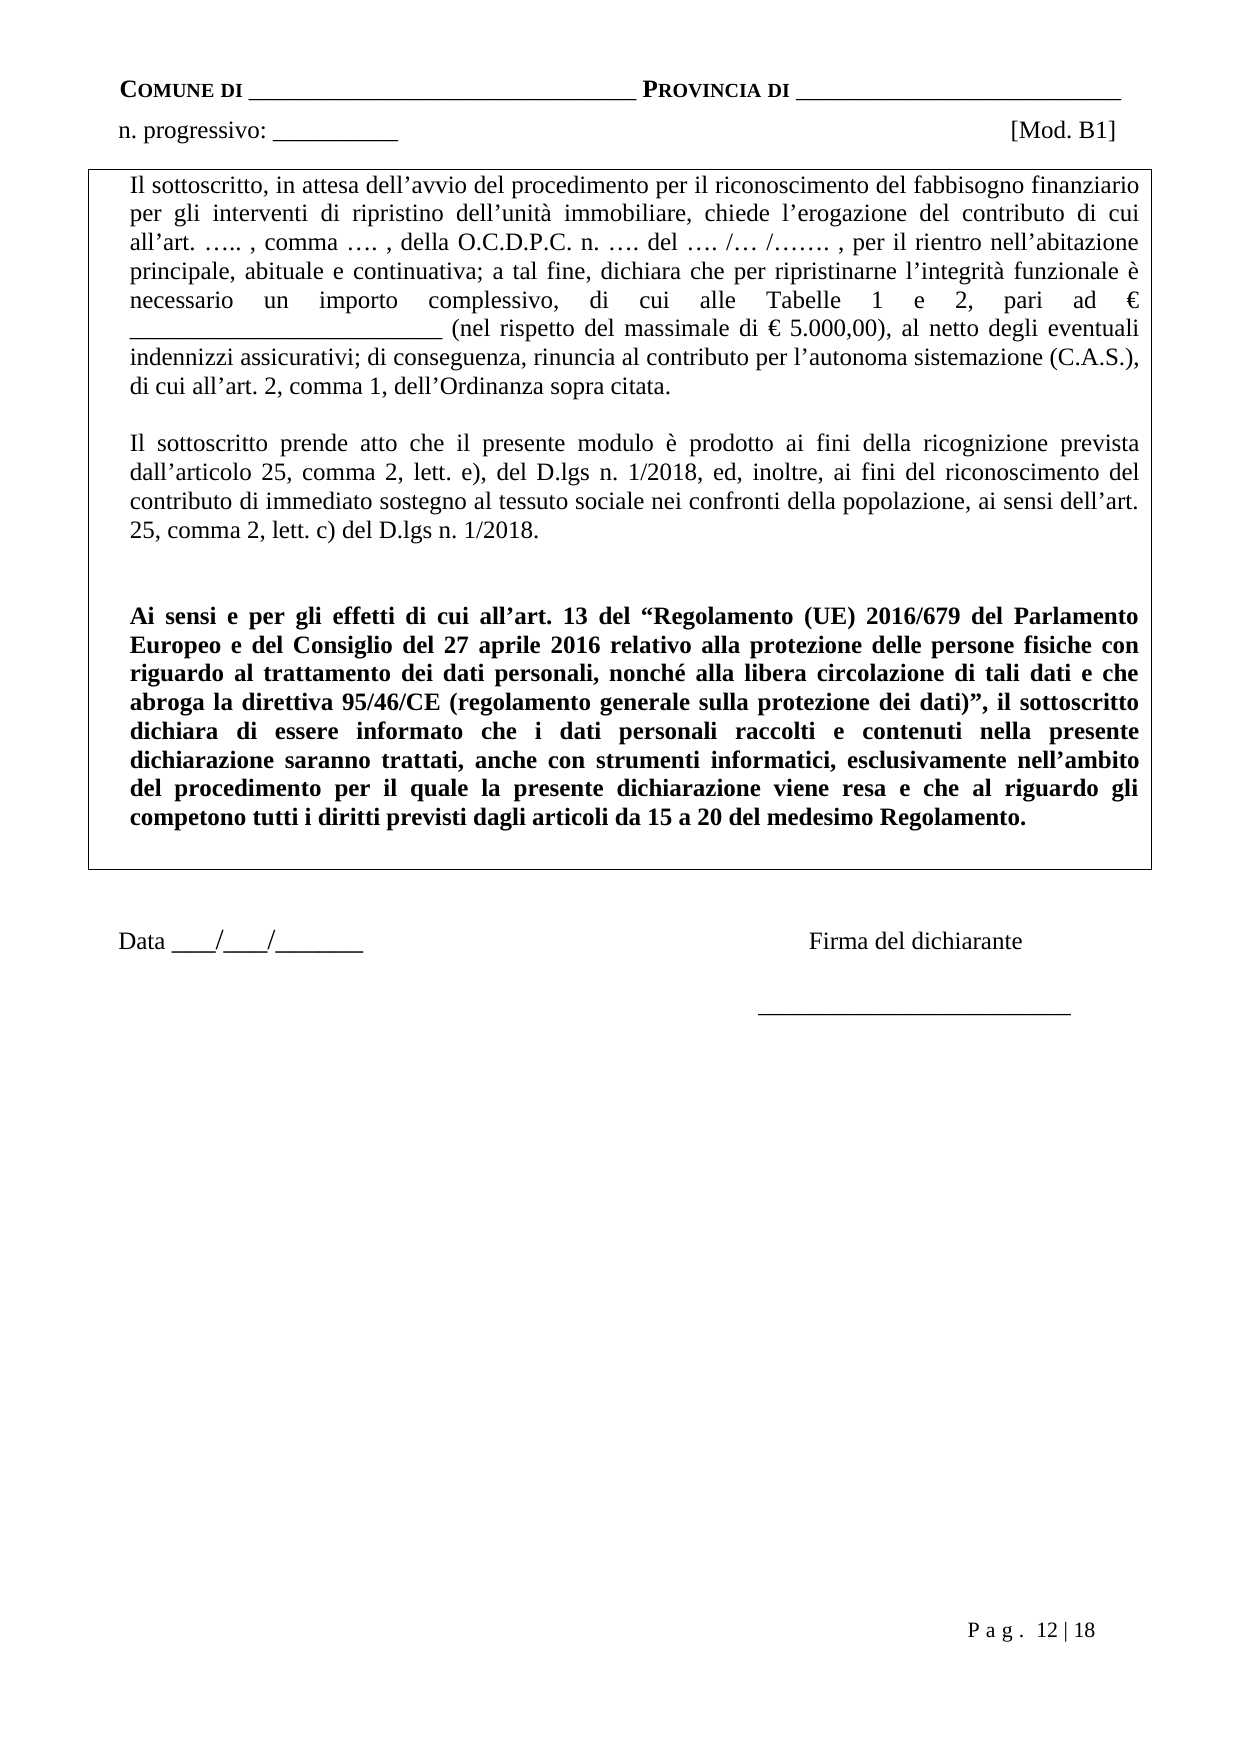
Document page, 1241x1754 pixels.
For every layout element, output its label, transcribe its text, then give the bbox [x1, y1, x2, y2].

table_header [89, 170, 1151, 868]
text _________________________ [118, 989, 1122, 1018]
text Data ___/___/______ Firma del dichiarante [118, 922, 1122, 956]
